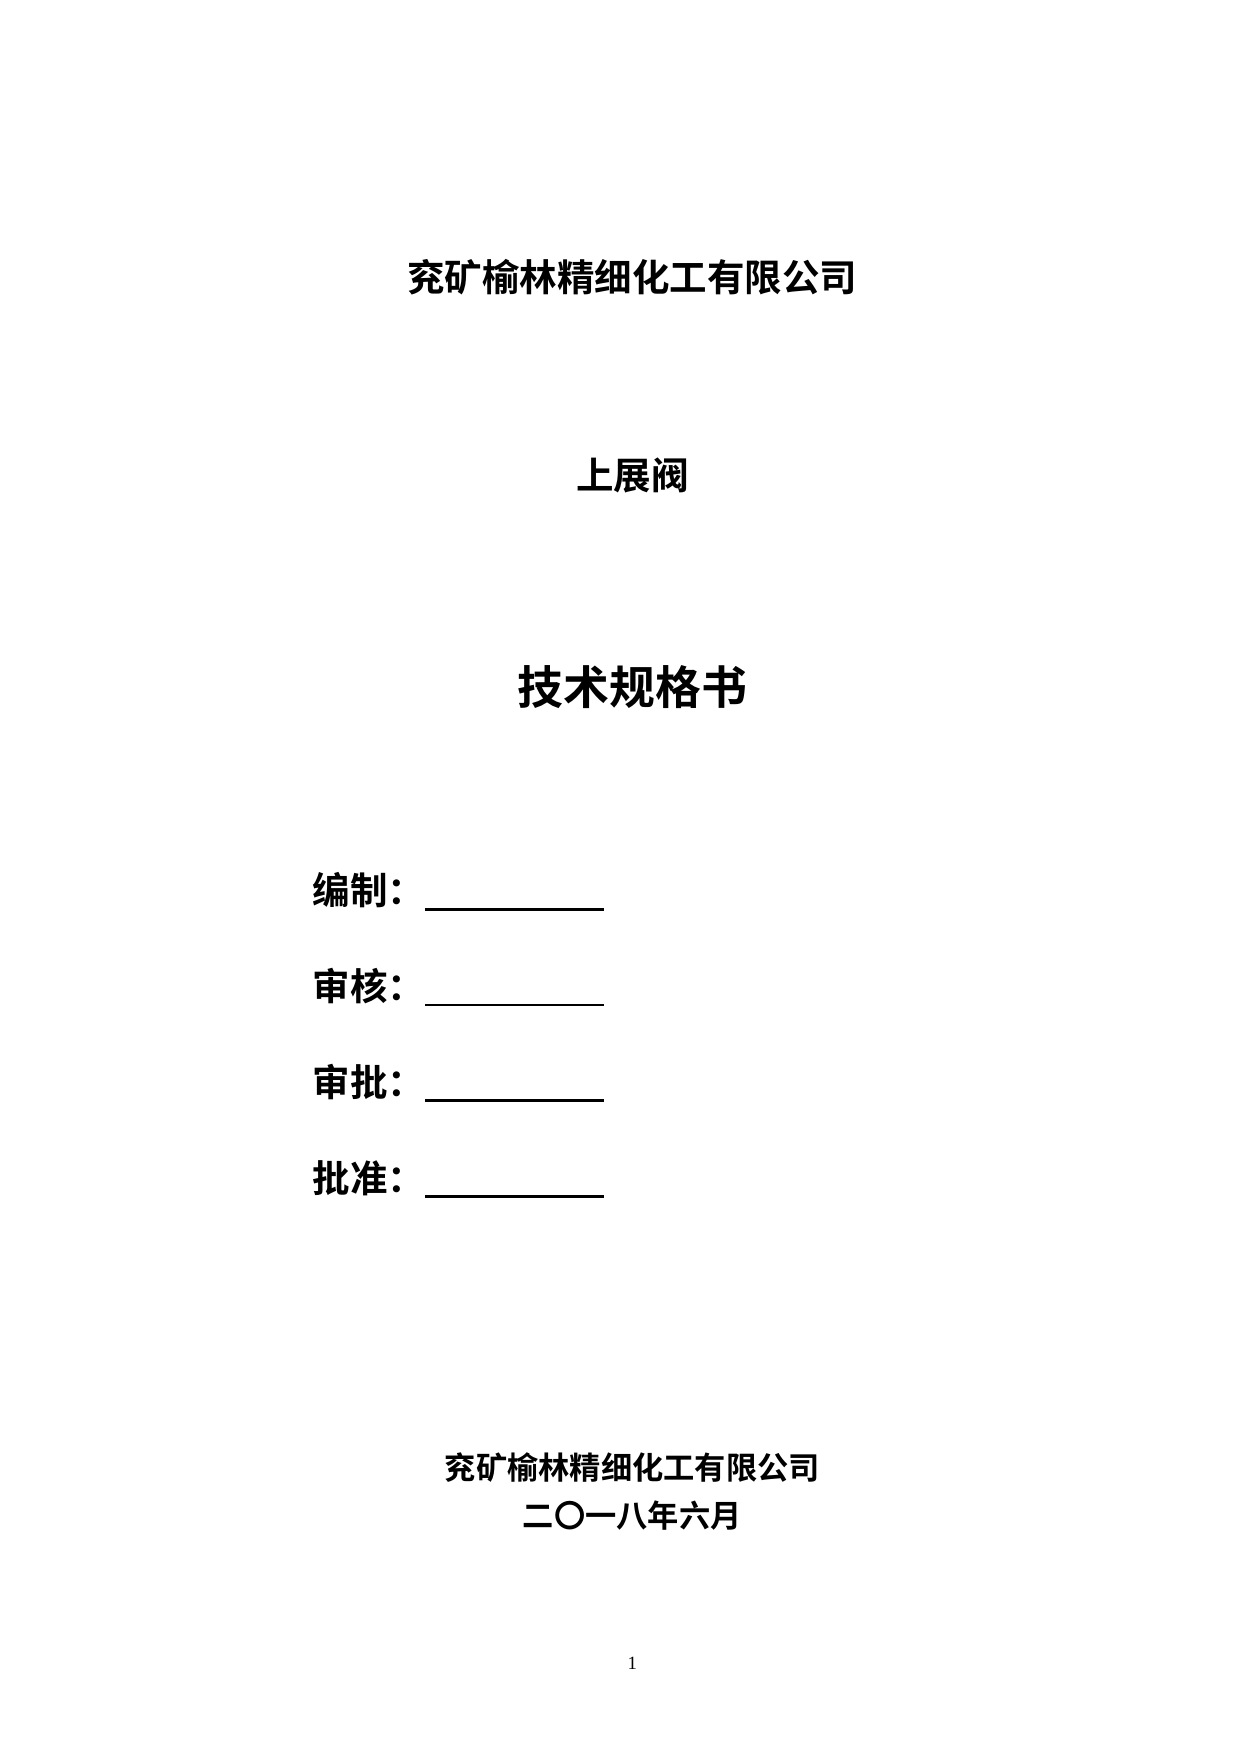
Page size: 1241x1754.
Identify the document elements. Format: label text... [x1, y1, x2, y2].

text 批准： [142, 1154, 1122, 1202]
text 审批： [142, 1058, 1122, 1106]
text 二〇一八年六月 [142, 1489, 1122, 1537]
text 审核： [142, 962, 1122, 1010]
text 上展阀 [142, 446, 1122, 500]
text 兖矿榆林精细化工有限公司 [142, 1441, 1122, 1489]
text 技术规格书 [142, 651, 1122, 718]
text 兖矿榆林精细化工有限公司 [142, 247, 1122, 388]
text 编制： [142, 866, 1122, 914]
